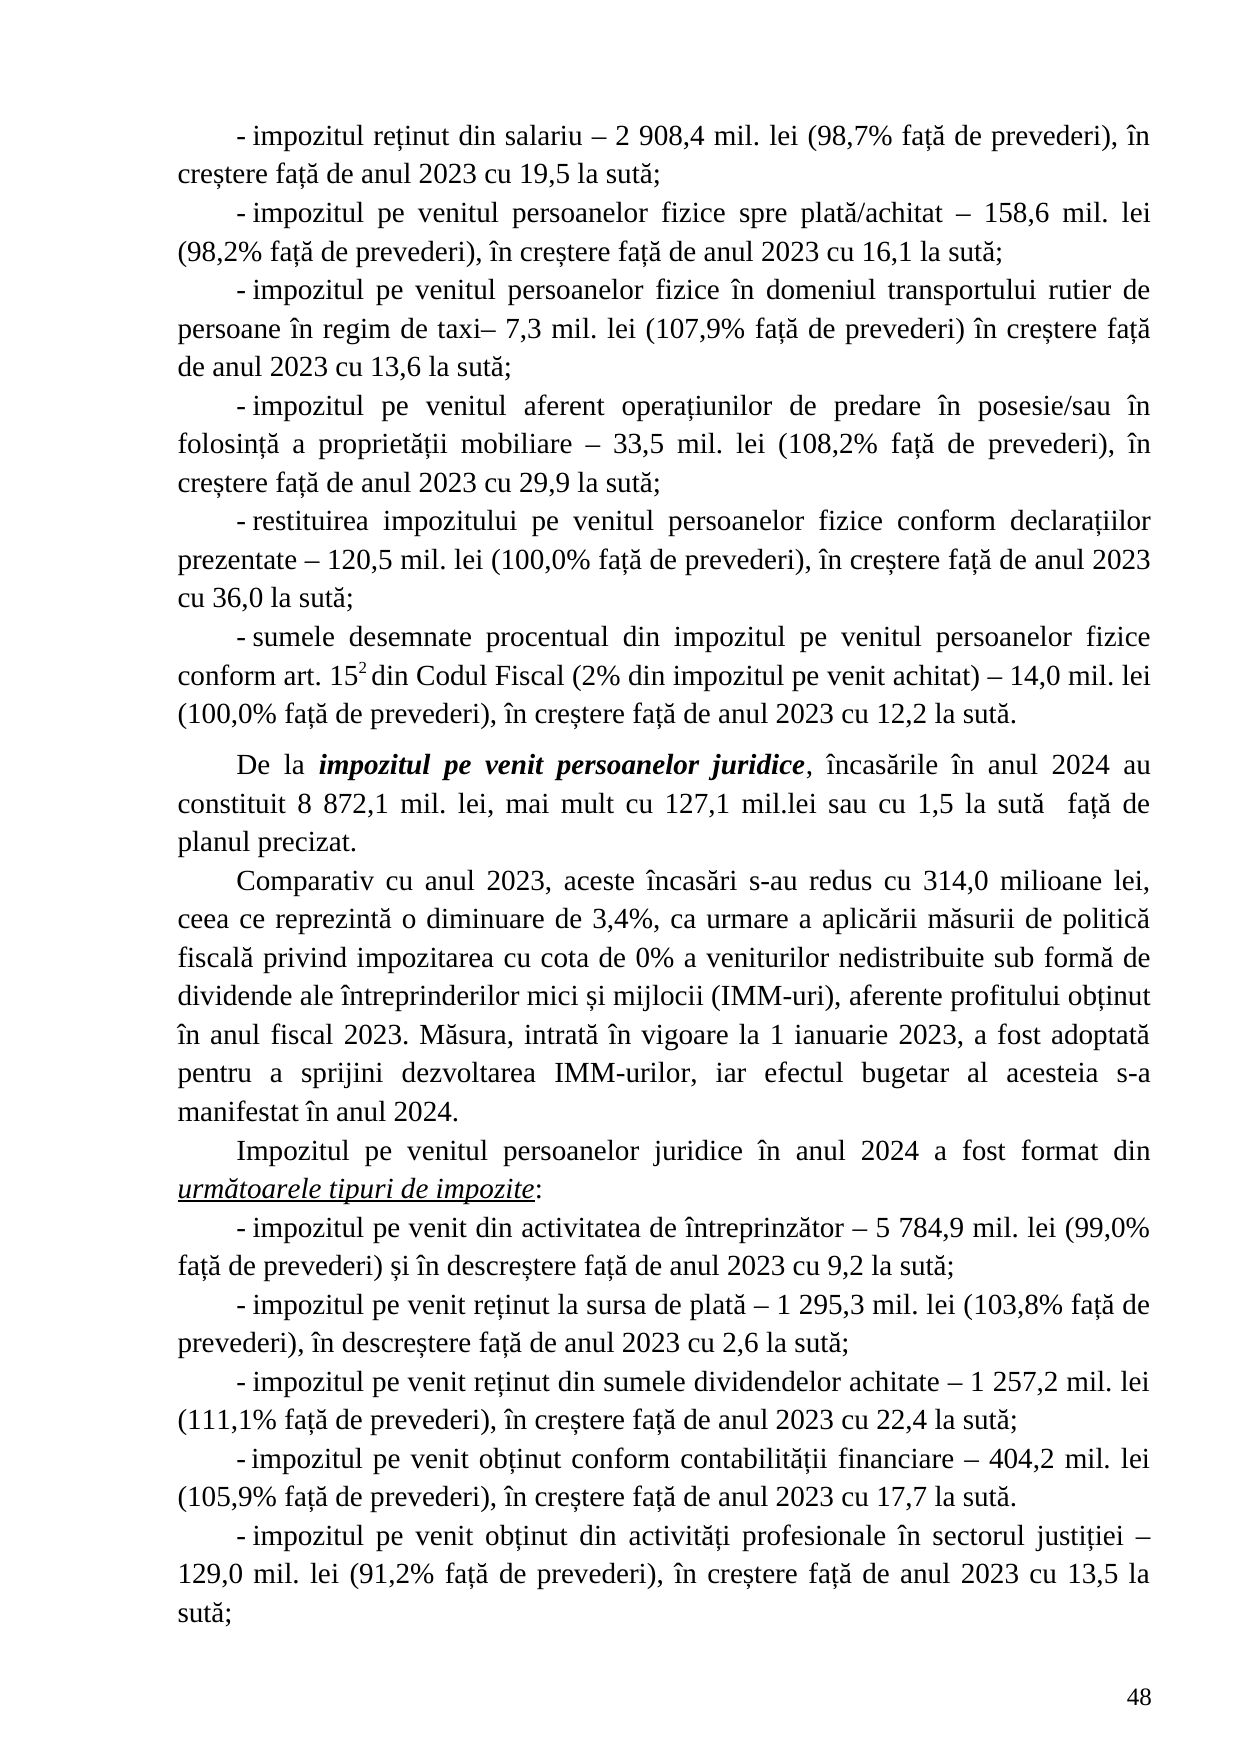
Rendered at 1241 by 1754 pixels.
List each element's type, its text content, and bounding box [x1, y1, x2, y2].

list impozitul pe venit reținut din sumele dividendelor achitate – 1 257,2 mil. lei (111,1% față de prevederi), în creștere față de anul 2023 cu 22,4 la sută; [177, 1364, 1152, 1436]
list impozitul pe venitul aferent operațiunilor de predare în posesie/sau în folosință a proprietății mobiliare – 33,5 mil. lei (108,2% față de prevederi), în creștere față de anul 2023 cu 29,9 la sută; [177, 388, 1152, 498]
text Comparativ cu anul 2023, aceste încasări s-au redus cu 314,0 milioane lei, ceea ce reprezintă o diminuare de 3,4%, ca urmare a aplicării măsurii de politică fiscală privind impozitarea cu cota de 0% a veniturilor nedistribuite sub formă de dividende ale întreprinderilor mici și mijlocii (IMM-uri), aferente profitului obținut în anul fiscal 2023. Măsura, intrată în vigoare la 1 ianuarie 2023, a fost adoptată pentru a sprijini dezvoltarea IMM-urilor, iar efectul bugetar al acesteia s-a manifestat în anul 2024. [177, 863, 1152, 1128]
list restituirea impozitului pe venitul persoanelor fizice conform declarațiilor prezentate – 120,5 mil. lei (100,0% față de prevederi), în creștere față de anul 2023 cu 36,0 la sută; [177, 503, 1152, 614]
text De la impozitul pe venit persoanelor juridice, încasările în anul 2024 au constituit 8 872,1 mil. lei, mai mult cu 127,1 mil.lei sau cu 1,5 la sută față de planul precizat. [177, 747, 1152, 858]
list impozitul pe venitul persoanelor fizice spre plată/achitat – 158,6 mil. lei (98,2% față de prevederi), în creștere față de anul 2023 cu 16,1 la sută; [177, 195, 1152, 267]
list impozitul pe venit obținut conform contabilității financiare – 404,2 mil. lei (105,9% față de prevederi), în creștere față de anul 2023 cu 17,7 la sută. [177, 1441, 1152, 1513]
list impozitul pe venitul persoanelor fizice în domeniul transportului rutier de persoane în regim de taxi– 7,3 mil. lei (107,9% față de prevederi) în creștere față de anul 2023 cu 13,6 la sută; [177, 272, 1152, 383]
list impozitul reținut din salariu – 2 908,4 mil. lei (98,7% față de prevederi), în creștere față de anul 2023 cu 19,5 la sută; [177, 118, 1152, 190]
text Impozitul pe venitul persoanelor juridice în anul 2024 a fost format din următoarele tipuri de impozite: [177, 1133, 1152, 1205]
list impozitul pe venit obținut din activități profesionale în sectorul justiției – 129,0 mil. lei (91,2% față de prevederi), în creștere față de anul 2023 cu 13,5 la sută; [177, 1518, 1152, 1629]
list sumele desemnate procentual din impozitul pe venitul persoanelor fizice conform art. 152 din Codul Fiscal (2% din impozitul pe venit achitat) – 14,0 mil. lei (100,0% față de prevederi), în creștere față de anul 2023 cu 12,2 la sută. [177, 619, 1152, 730]
list impozitul pe venit reținut la sursa de plată – 1 295,3 mil. lei (103,8% față de prevederi), în descreștere față de anul 2023 cu 2,6 la sută; [177, 1287, 1152, 1359]
list impozitul pe venit din activitatea de întreprinzător – 5 784,9 mil. lei (99,0% față de prevederi) și în descreștere față de anul 2023 cu 9,2 la sută; [177, 1210, 1152, 1282]
